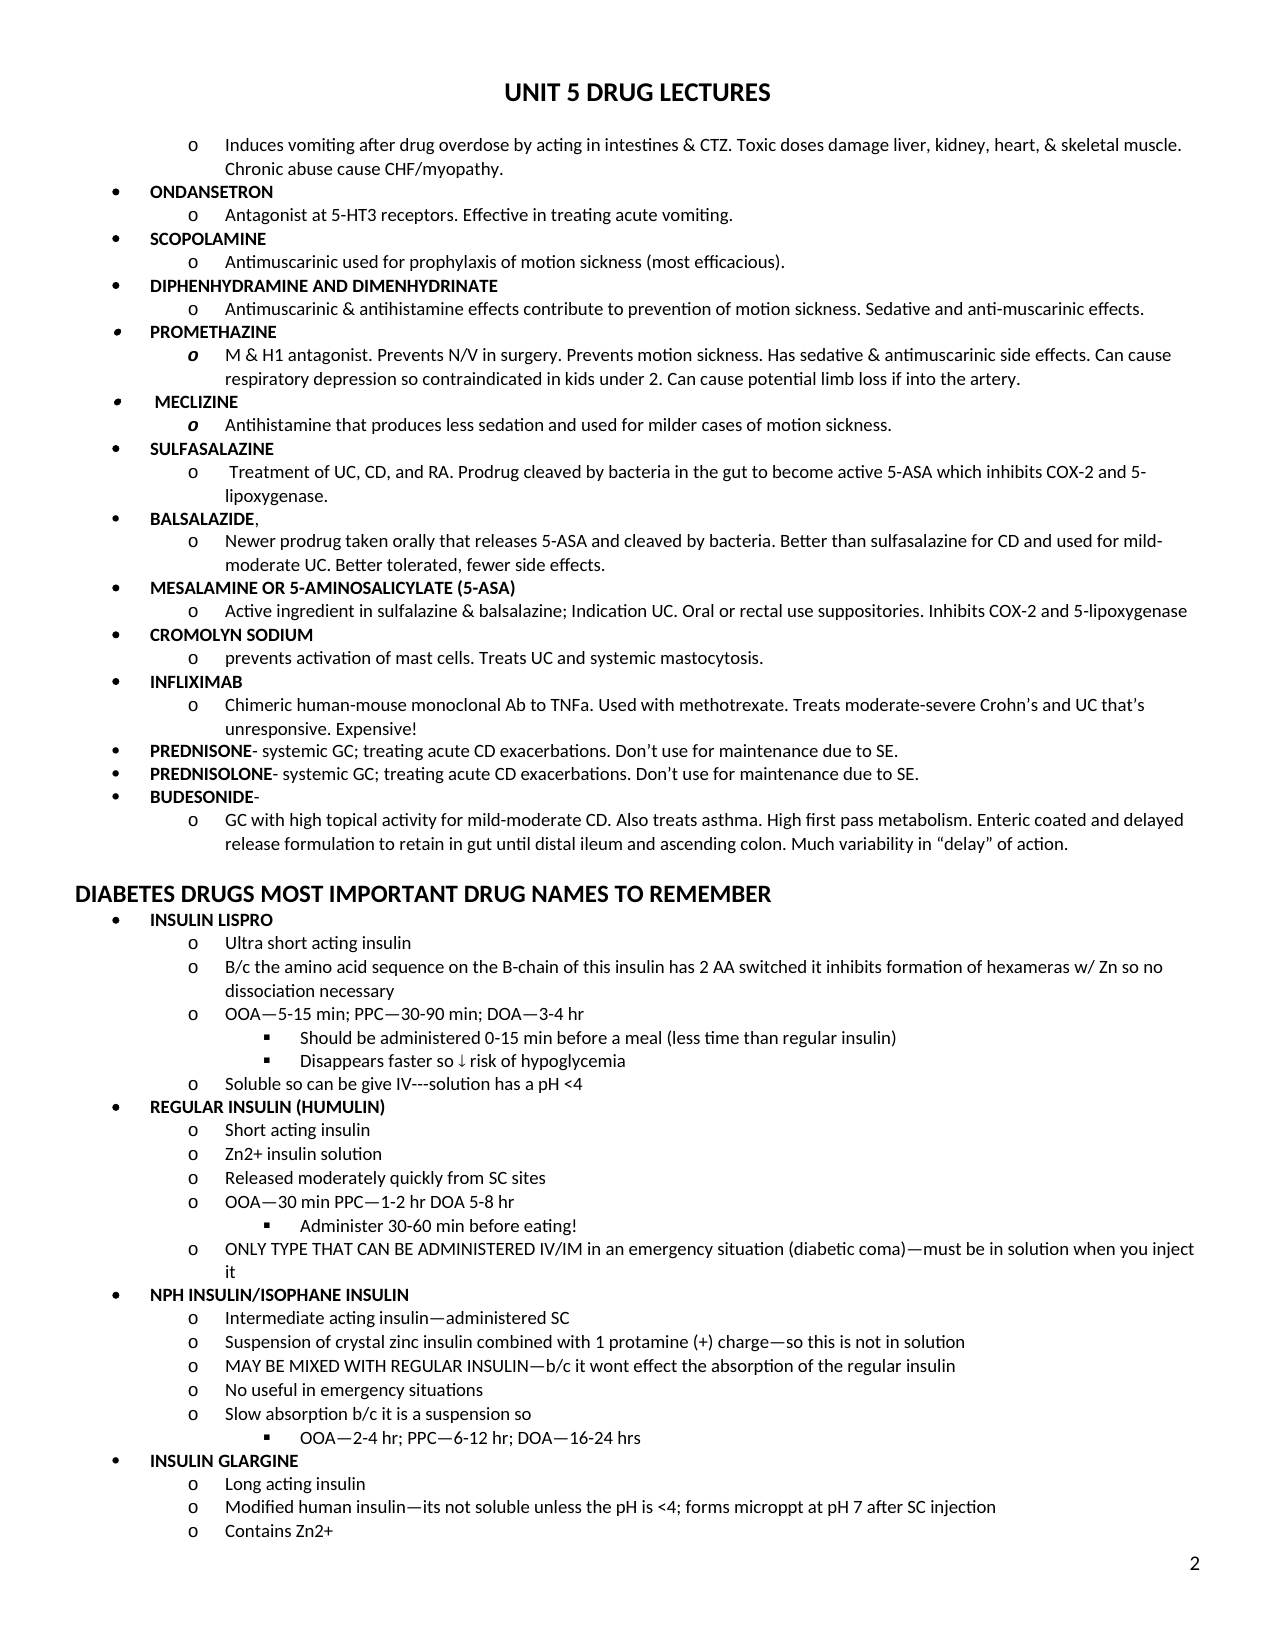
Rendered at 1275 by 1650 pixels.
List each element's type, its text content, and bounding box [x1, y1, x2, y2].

list INFLIXIMAB [112, 670, 1200, 693]
list Induces vomiting after drug overdose by acting in intestines & CTZ. Toxic doses damage liver, kidney, heart, & skeletal muscle. Chronic abuse cause CHF/myopathy. [187, 133, 1200, 180]
list INSULIN LISPRO [112, 908, 1200, 931]
list INSULIN GLARGINE [112, 1449, 1200, 1472]
list PREDNISONE- systemic GC; treating acute CD exacerbations. Don’t use for maintenance due to SE. [112, 739, 1200, 762]
list Treatment of UC, CD, and RA. Prodrug cleaved by bacteria in the gut to become active 5-ASA which inhibits COX-2 and 5-lipoxygenase. [187, 460, 1200, 507]
text DIABETES DRUGS MOST IMPORTANT DRUG NAMES TO REMEMBER [75, 878, 1200, 908]
list Newer prodrug taken orally that releases 5-ASA and cleaved by bacteria. Better than sulfasalazine for CD and used for mild-moderate UC. Better tolerated, fewer side effects. [187, 529, 1200, 576]
list Should be administered 0-15 min before a meal (less time than regular insulin) [262, 1026, 1200, 1049]
list Long acting insulin [187, 1472, 1200, 1496]
list Short acting insulin [187, 1118, 1200, 1142]
list Released moderately quickly from SC sites [187, 1166, 1200, 1190]
list NPH INSULIN/ISOPHANE INSULIN [112, 1284, 1200, 1307]
list SCOPOLAMINE [112, 227, 1200, 250]
list MAY BE MIXED WITH REGULAR INSULIN—b/c it wont effect the absorption of the regular insulin [187, 1354, 1200, 1378]
list Disappears faster so risk of hypoglycemia [262, 1049, 1200, 1072]
list prevents activation of mast cells. Treats UC and systemic mastocytosis. [187, 646, 1200, 670]
list Antimuscarinic & antihistamine effects contribute to prevention of motion sickness. Sedative and anti-muscarinic effects. [187, 297, 1200, 321]
list REGULAR INSULIN (HUMULIN) [112, 1096, 1200, 1118]
list Zn2+ insulin solution [187, 1142, 1200, 1166]
list Modified human insulin—its not soluble unless the pH is <4; forms microppt at pH 7 after SC injection [187, 1496, 1200, 1519]
list CROMOLYN SODIUM [112, 623, 1200, 646]
list BALSALAZIDE, [112, 507, 1200, 529]
list ONDANSETRON [112, 180, 1200, 203]
list Contains Zn2+ [187, 1519, 1200, 1543]
list DIPHENHYDRAMINE AND DIMENHYDRINATE [112, 274, 1200, 297]
list Slow absorption b/c it is a suspension so [187, 1402, 1200, 1426]
list OOA—30 min PPC—1-2 hr DOA 5-8 hr [187, 1190, 1200, 1214]
list Ultra short acting insulin [187, 931, 1200, 955]
list No useful in emergency situations [187, 1378, 1200, 1402]
list Antihistamine that produces less sedation and used for milder cases of motion sickness. [187, 413, 1200, 437]
list OOA—5-15 min; PPC—30-90 min; DOA—3-4 hr [187, 1002, 1200, 1026]
list Chimeric human-mouse monoclonal Ab to TNFa. Used with methotrexate. Treats moderate-severe Crohn’s and UC that’s unresponsive. Expensive! [187, 693, 1200, 739]
list Soluble so can be give IV---solution has a pH <4 [187, 1072, 1200, 1096]
list B/c the amino acid sequence on the B-chain of this insulin has 2 AA switched it inhibits formation of hexameras w/ Zn so no dissociation necessary [187, 955, 1200, 1002]
list MECLIZINE [112, 390, 1200, 413]
list OOA—2-4 hr; PPC—6-12 hr; DOA—16-24 hrs [262, 1426, 1200, 1449]
list PROMETHAZINE [112, 321, 1200, 343]
list Intermediate acting insulin—administered SC [187, 1307, 1200, 1330]
list GC with high topical activity for mild-moderate CD. Also treats asthma. High first pass metabolism. Enteric coated and delayed release formulation to retain in gut until distal ileum and ascending colon. Much variability in “delay” of action. [187, 808, 1200, 855]
list BUDESONIDE- [112, 785, 1200, 808]
list PREDNISOLONE- systemic GC; treating acute CD exacerbations. Don’t use for maintenance due to SE. [112, 762, 1200, 785]
list MESALAMINE OR 5-AMINOSALICYLATE (5-ASA) [112, 576, 1200, 599]
list SULFASALAZINE [112, 437, 1200, 460]
list Administer 30-60 min before eating! [262, 1214, 1200, 1237]
list M & H1 antagonist. Prevents N/V in surgery. Prevents motion sickness. Has sedative & antimuscarinic side effects. Can cause respiratory depression so contraindicated in kids under 2. Can cause potential limb loss if into the artery. [187, 343, 1200, 390]
list Antimuscarinic used for prophylaxis of motion sickness (most efficacious). [187, 250, 1200, 274]
list ONLY TYPE THAT CAN BE ADMINISTERED IV/IM in an emergency situation (diabetic coma)—must be in solution when you inject it [187, 1237, 1200, 1284]
list Suspension of crystal zinc insulin combined with 1 protamine (+) charge—so this is not in solution [187, 1330, 1200, 1354]
list Antagonist at 5-HT3 receptors. Effective in treating acute vomiting. [187, 203, 1200, 227]
list Active ingredient in sulfalazine & balsalazine; Indication UC. Oral or rectal use suppositories. Inhibits COX-2 and 5-lipoxygenase [187, 599, 1200, 623]
